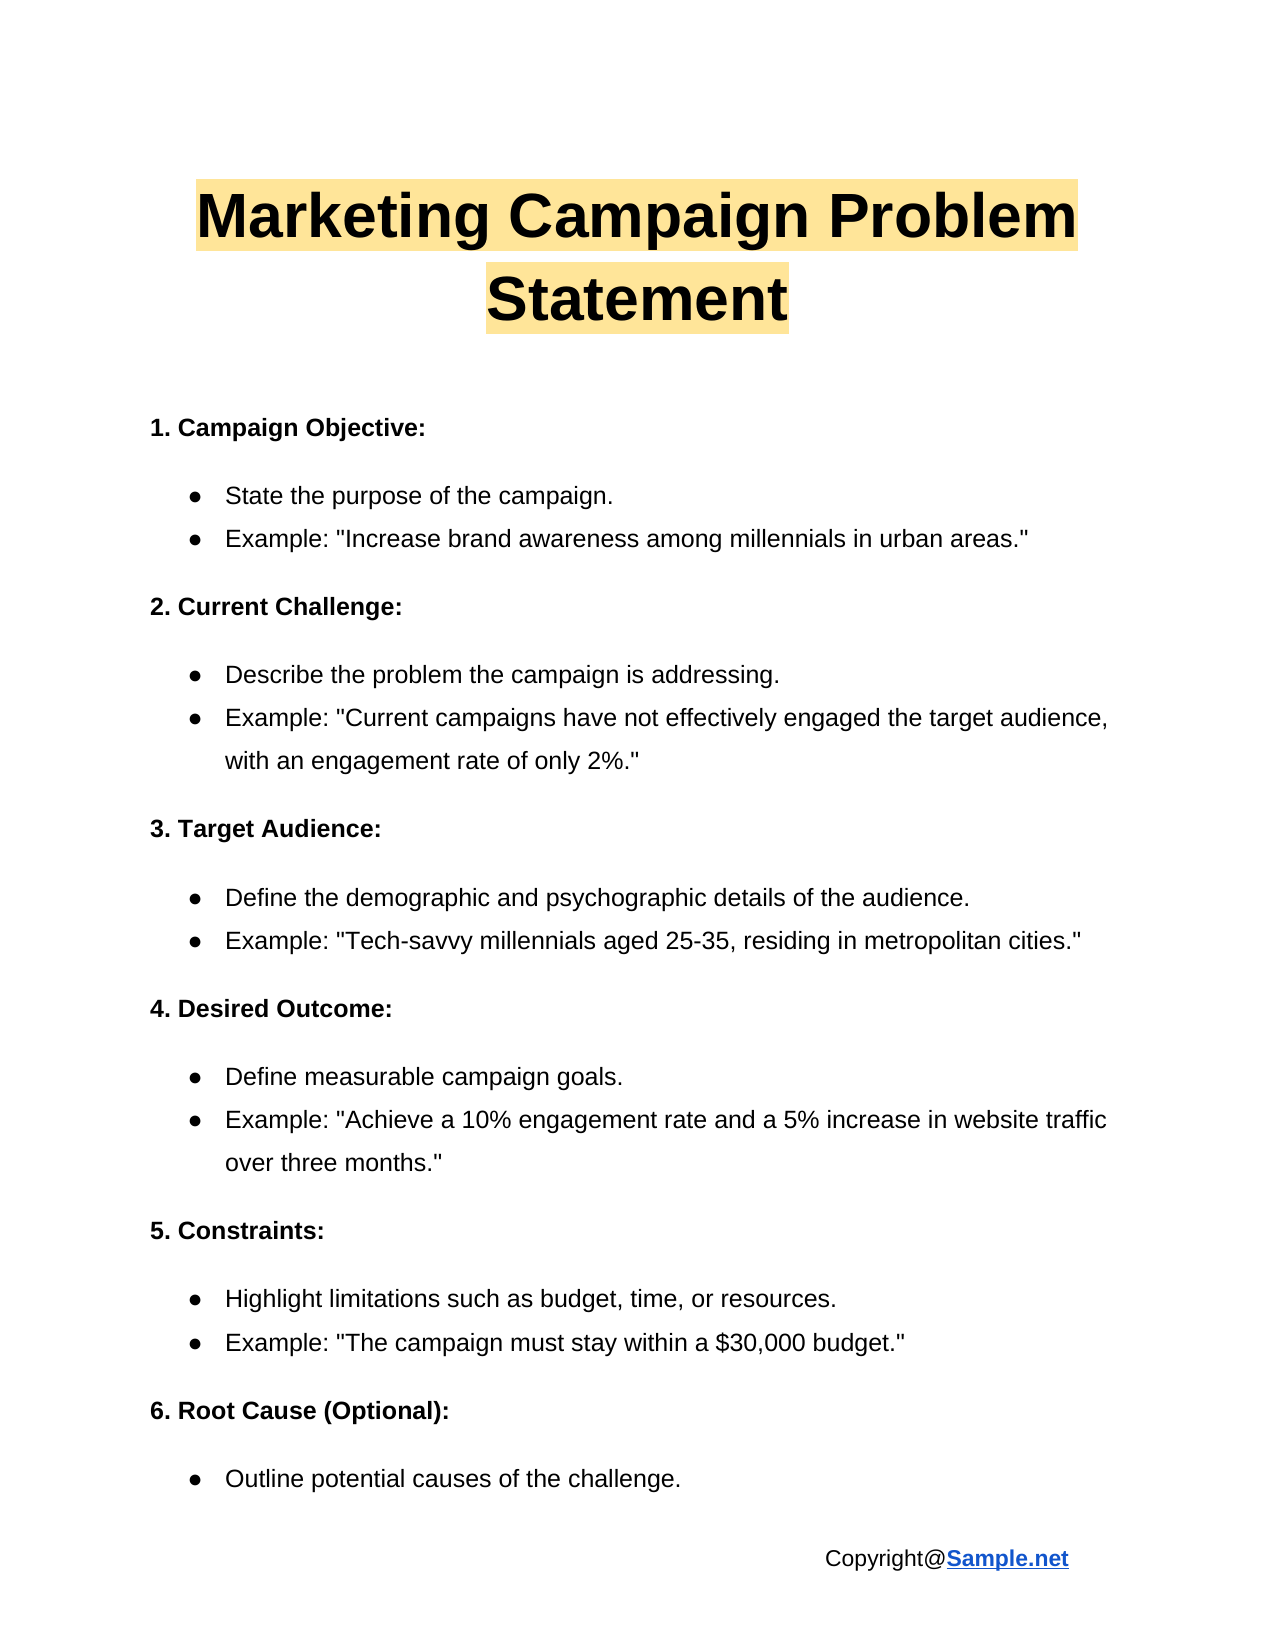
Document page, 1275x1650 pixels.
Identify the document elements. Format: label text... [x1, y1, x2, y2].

list Define the demographic and psychographic details of the audience. [187, 882, 1125, 911]
list Describe the problem the campaign is addressing. [187, 660, 1125, 689]
text 2. Current Challenge: [150, 592, 1125, 621]
text 5. Constraints: [150, 1216, 1125, 1245]
list Outline potential causes of the challenge. [187, 1464, 1125, 1492]
list Example: "Current campaigns have not effectively engaged the target audience, with an engagement rate of only 2%." [187, 703, 1125, 775]
text 1. Campaign Objective: [150, 369, 1125, 441]
list Example: "The campaign must stay within a $30,000 budget." [187, 1327, 1125, 1356]
subtitle Marketing Campaign Problem Statement [150, 179, 1125, 334]
text 3. Target Audience: [150, 814, 1125, 843]
text 4. Desired Outcome: [150, 994, 1125, 1022]
list Example: "Increase brand awareness among millennials in urban areas." [187, 524, 1125, 552]
list Example: "Tech-savvy millennials aged 25-35, residing in metropolitan cities." [187, 926, 1125, 954]
list State the purpose of the campaign. [187, 481, 1125, 509]
list Example: "Achieve a 10% engagement rate and a 5% increase in website traffic over three months." [187, 1105, 1125, 1177]
text 6. Root Cause (Optional): [150, 1396, 1125, 1424]
list Define measurable campaign goals. [187, 1062, 1125, 1091]
list Highlight limitations such as budget, time, or resources. [187, 1284, 1125, 1313]
